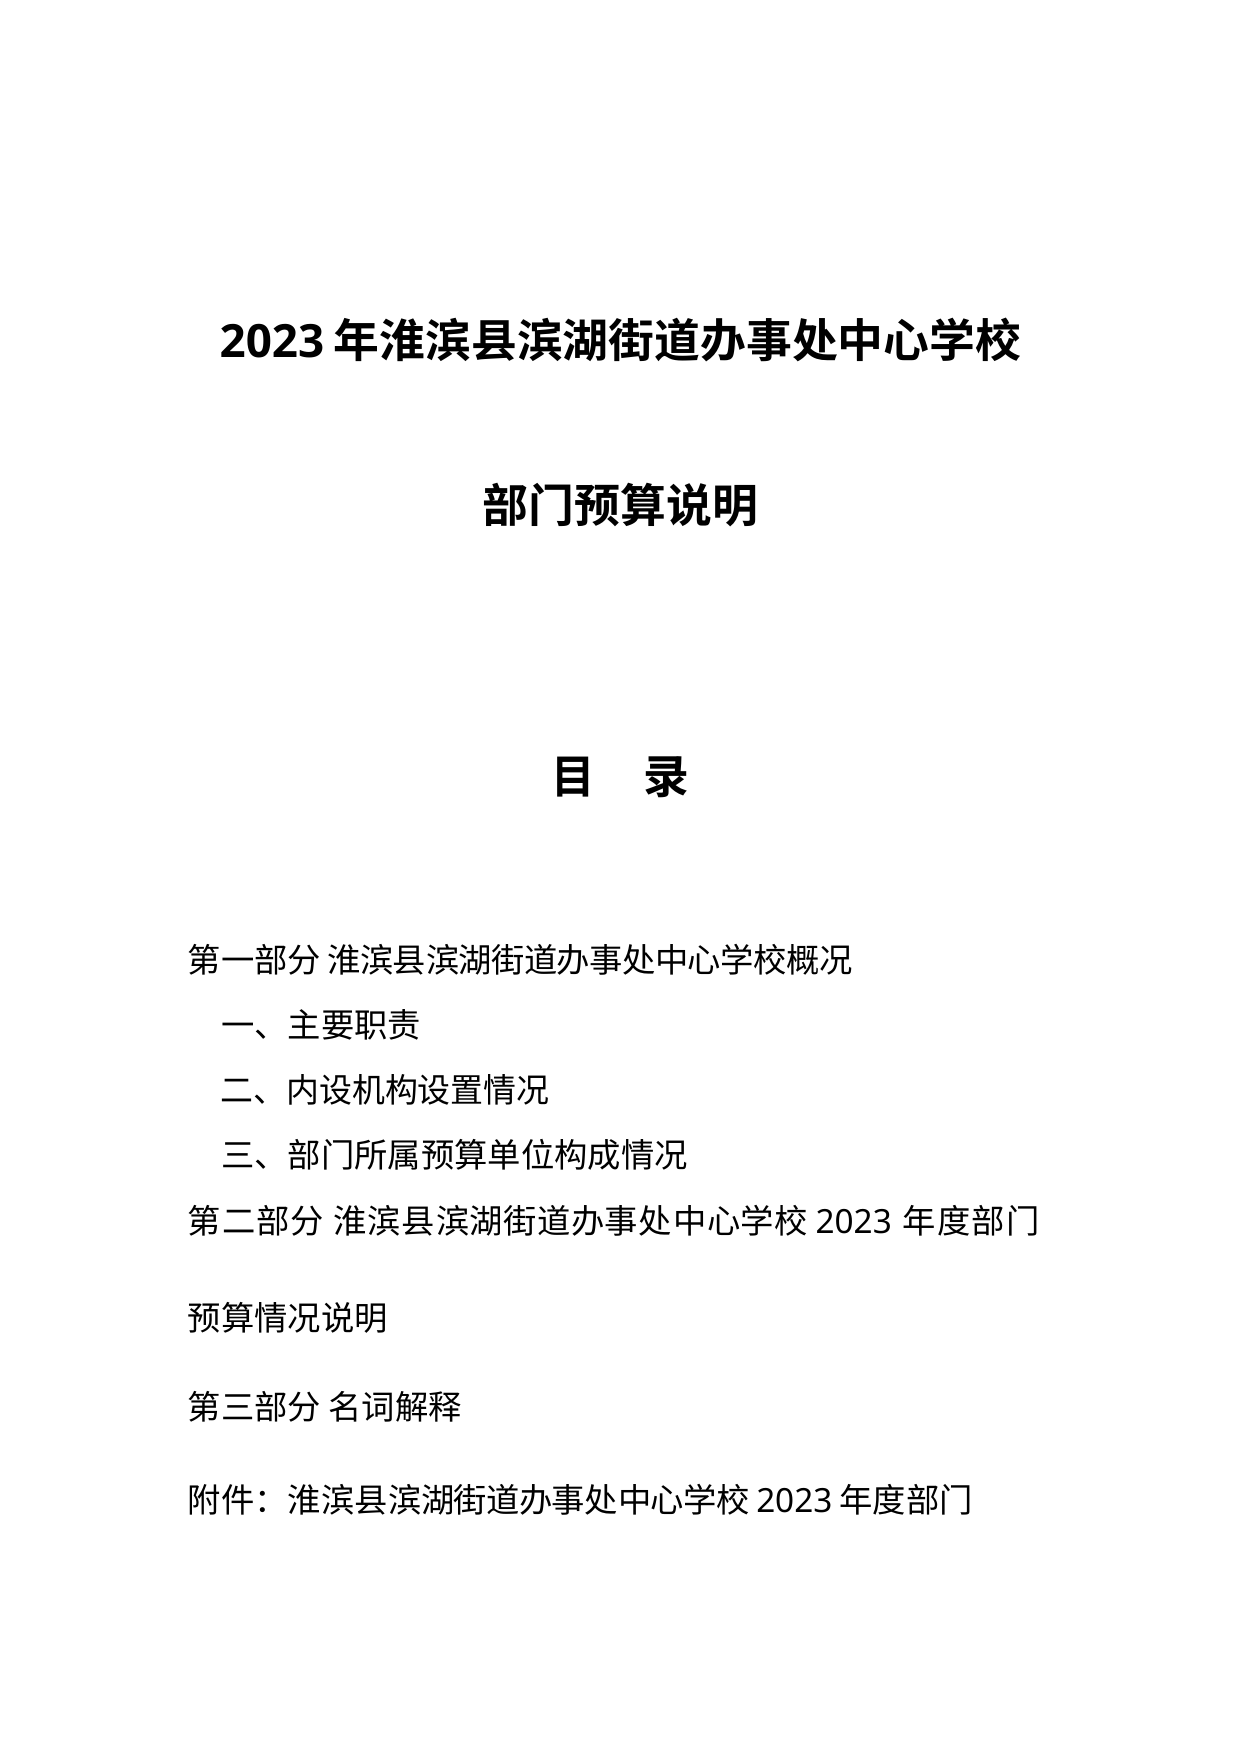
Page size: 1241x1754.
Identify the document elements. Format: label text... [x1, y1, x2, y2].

text 目 录 [187, 725, 1053, 822]
text 2023年淮滨县滨湖街道办事处中心学校 [187, 289, 1053, 387]
text 一、主要职责 [187, 991, 1053, 1056]
text 第三部分 名词解释 [187, 1372, 1039, 1437]
text 第二部分 淮滨县滨湖街道办事处中心学校2023 年度部门预算情况说明 [187, 1187, 1039, 1348]
text 三、部门所属预算单位构成情况 [187, 1121, 1053, 1186]
text 部门预算说明 [187, 453, 1053, 551]
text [187, 1465, 973, 1530]
text 第一部分 淮滨县滨湖街道办事处中心学校概况 [187, 926, 1039, 991]
text 二、内设机构设置情况 [187, 1056, 1053, 1121]
